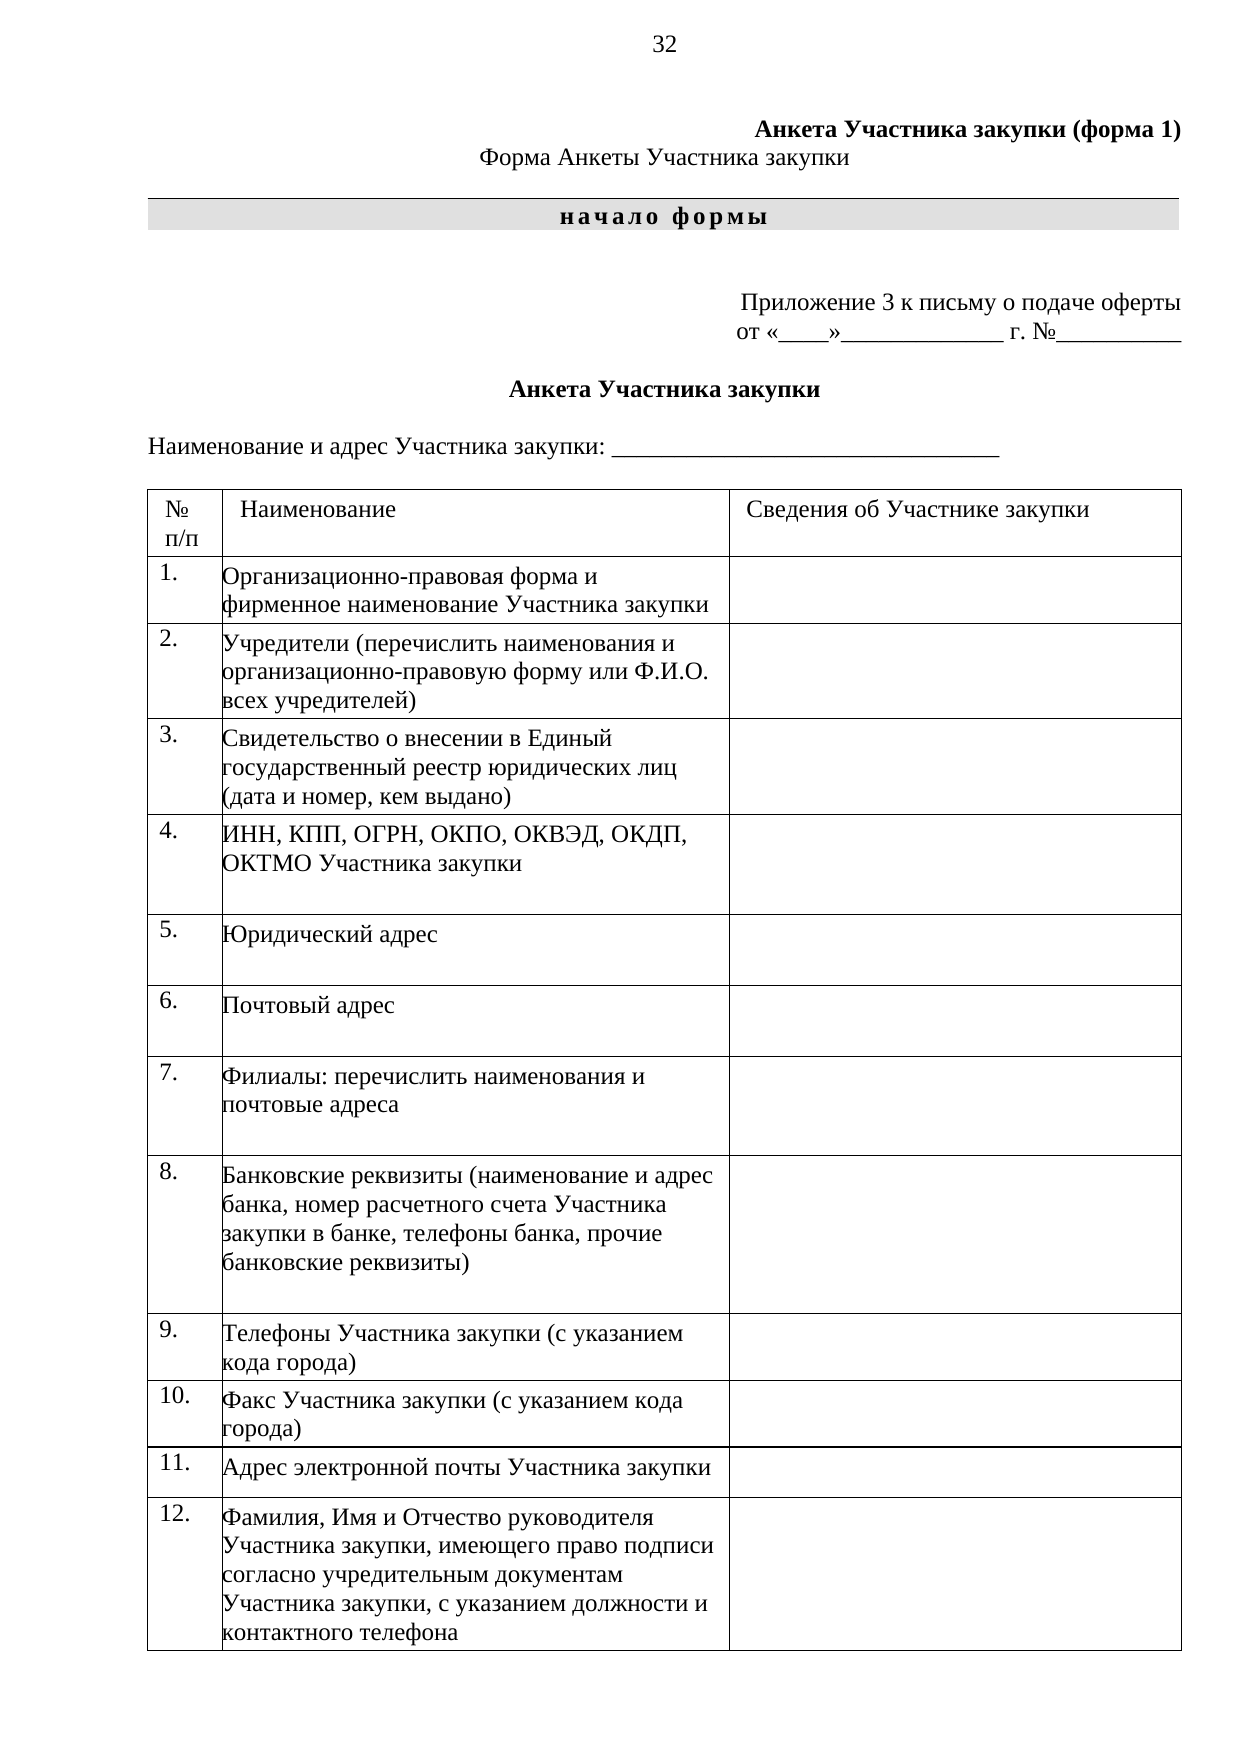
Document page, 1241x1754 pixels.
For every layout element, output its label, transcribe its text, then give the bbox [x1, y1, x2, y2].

table_cell Телефоны Участника закупки (с указанием кода города) [223, 1314, 729, 1379]
table_cell Филиалы: перечислить наименования и почтовые адреса [223, 1057, 729, 1155]
table_cell [148, 557, 222, 622]
text Форма Анкеты Участника закупки [148, 142, 1181, 171]
table_cell Организационно-правовая форма и фирменное наименование Участника закупки [223, 557, 729, 622]
table_cell [730, 1057, 1181, 1155]
table_cell Адрес электронной почты Участника закупки [223, 1448, 729, 1497]
table_cell [148, 1448, 222, 1497]
table_cell Почтовый адрес [223, 986, 729, 1056]
table_cell [148, 1314, 222, 1379]
table_cell [148, 986, 222, 1056]
table_header Наименование [223, 490, 729, 556]
subtitle Анкета Участника закупки (форма 3) [148, 114, 1181, 142]
table_cell [730, 986, 1181, 1056]
table_cell [148, 1498, 222, 1650]
table_cell [148, 915, 222, 984]
table_cell Учредители (перечислить наименования и организационно-правовую форму или Ф.И.О. всех учредителей) [223, 624, 729, 718]
text Наименование и адрес Участника закупки: _______________________________ [148, 431, 1181, 460]
table_cell [148, 1381, 222, 1446]
table_cell [730, 915, 1181, 984]
table_cell [148, 1156, 222, 1313]
table_cell [730, 719, 1181, 814]
table_cell [730, 1448, 1181, 1497]
table_cell [730, 1381, 1181, 1446]
table_cell [730, 1156, 1181, 1313]
table_cell Свидетельство о внесении в Единый государственный реестр юридических лиц (дата и номер, кем выдано) [223, 719, 729, 814]
table_cell [148, 815, 222, 913]
table_cell [730, 1498, 1181, 1650]
table_cell [730, 557, 1181, 622]
table_cell [730, 624, 1181, 718]
table_cell [148, 719, 222, 814]
table_cell Фамилия, Имя и Отчество руководителя Участника закупки, имеющего право подписи согласно учредительным документам Участника закупки, с указанием должности и контактного телефона [223, 1498, 729, 1650]
text Приложение 3 к письму о подаче оферты от «____»_____________ г. №__________ [148, 287, 1181, 345]
table_header № п/п [148, 490, 222, 556]
table_cell Юридический адрес [223, 915, 729, 984]
table_cell [148, 624, 222, 718]
text Анкета Участника закупки [148, 374, 1181, 402]
table_cell [730, 815, 1181, 913]
table_cell ИНН, КПП, ОГРН, ОКПО, ОКВЭД, ОКДП, ОКТМО Участника закупки [223, 815, 729, 913]
table_cell [730, 1314, 1181, 1379]
text начало формы [148, 199, 1179, 230]
table_header Сведения об Участнике закупки [730, 490, 1181, 556]
table_cell Банковские реквизиты (наименование и адрес банка, номер расчетного счета Участника закупки в банке, телефоны банка, прочие банковские реквизиты) [223, 1156, 729, 1313]
table_cell Факс Участника закупки (с указанием кода города) [223, 1381, 729, 1446]
table_cell [148, 1057, 222, 1155]
